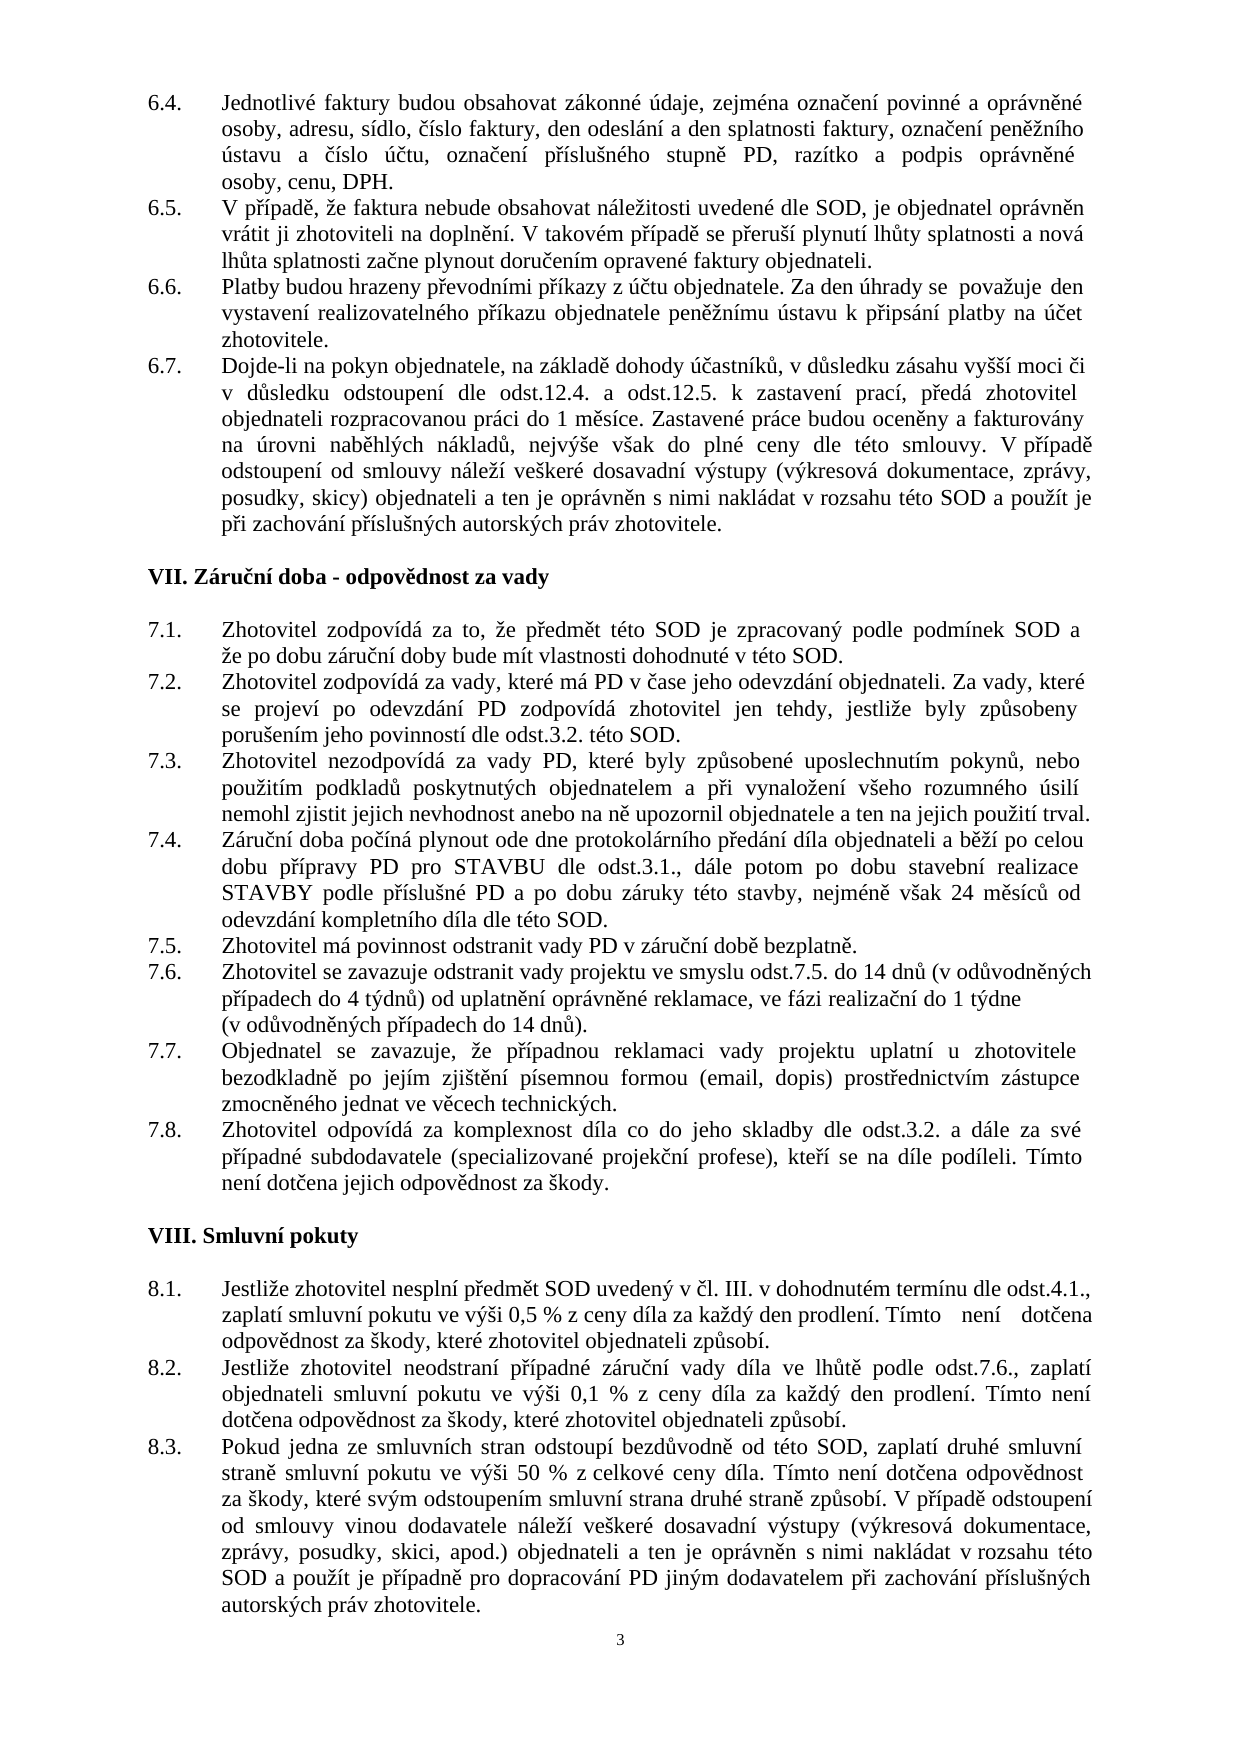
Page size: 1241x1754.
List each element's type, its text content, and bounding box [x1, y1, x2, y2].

text 7.2. Zhotovitel zodpovídá za vady, které má PD v čase jeho odevzdání objednateli. Za vady, které se projeví po odevzdání PD zodpovídá zhotovitel jen tehdy, jestliže byly způsobeny porušením jeho povinností dle odst.3.2. této SOD. [148, 668, 1092, 747]
text 7.8. Zhotovitel odpovídá za komplexnost díla co do jeho skladby dle odst.3.2. a dále za své případné subdodavatele (specializované projekční profese), kteří se na díle podíleli. Tímto není dotčena jejich odpovědnost za škody. [148, 1116, 1092, 1196]
text 8.3. Pokud jedna ze smluvních stran odstoupí bezdůvodně od této SOD, zaplatí druhé smluvní straně smluvní pokutu ve výši 50 % z celkové ceny díla. Tímto není dotčena odpovědnost za škody, které svým odstoupením smluvní strana druhé straně způsobí. V případě odstoupení od smlouvy vinou dodavatele náleží veškeré dosavadní výstupy (výkresová dokumentace, zprávy, posudky, skici, apod.) objednateli a ten je oprávněn s nimi nakládat v rozsahu této SOD a použít je případně pro dopracování PD jiným dodavatelem při zachování příslušných autorských práv zhotovitele. [148, 1433, 1092, 1617]
text 7.5. Zhotovitel má povinnost odstranit vady PD v záruční době bezplatně. [148, 932, 1092, 958]
text 7.1. Zhotovitel zodpovídá za to, že předmět této SOD je zpracovaný podle podmínek SOD a že po dobu záruční doby bude mít vlastnosti dohodnuté v této SOD. [148, 616, 1092, 668]
text 6.5. V případě, že faktura nebude obsahovat náležitosti uvedené dle SOD, je objednatel oprávněn vrátit ji zhotoviteli na doplnění. V takovém případě se přeruší plynutí lhůty splatnosti a nová lhůta splatnosti začne plynout doručením opravené faktury objednateli. [148, 194, 1092, 273]
text VII. Záruční doba - odpovědnost za vady [148, 563, 1092, 589]
text 6.6. Platby budou hrazeny převodními příkazy z účtu objednatele. Za den úhrady se považuje den vystavení realizovatelného příkazu objednatele peněžnímu ústavu k připsání platby na účet zhotovitele. [148, 273, 1092, 352]
text 6.7. Dojde-li na pokyn objednatele, na základě dohody účastníků, v důsledku zásahu vyšší moci či v důsledku odstoupení dle odst.12.4. a odst.12.5. k zastavení prací, předá zhotovitel objednateli rozpracovanou práci do 1 měsíce. Zastavené práce budou oceněny a fakturovány na úrovni naběhlých nákladů, nejvýše však do plné ceny dle této smlouvy. V případě odstoupení od smlouvy náleží veškeré dosavadní výstupy (výkresová dokumentace, zprávy, posudky, skicy) objednateli a ten je oprávněn s nimi nakládat v rozsahu této SOD a použít je při zachování příslušných autorských práv zhotovitele. [148, 352, 1092, 537]
text 7.7. Objednatel se zavazuje, že případnou reklamaci vady projektu uplatní u zhotovitele bezodkladně po jejím zjištění písemnou formou (email, dopis) prostřednictvím zástupce zmocněného jednat ve věcech technických. [148, 1037, 1092, 1116]
text 7.3. Zhotovitel nezodpovídá za vady PD, které byly způsobené uposlechnutím pokynů, nebo použitím podkladů poskytnutých objednatelem a při vynaložení všeho rozumného úsilí nemohl zjistit jejich nevhodnost anebo na ně upozornil objednatele a ten na jejich použití trval. [148, 747, 1092, 827]
text 8.2. Jestliže zhotovitel neodstraní případné záruční vady díla ve lhůtě podle odst.7.6., zaplatí objednateli smluvní pokutu ve výši 0,1 % z ceny díla za každý den prodlení. Tímto není dotčena odpovědnost za škody, které zhotovitel objednateli způsobí. [148, 1354, 1092, 1433]
text 8.1. Jestliže zhotovitel nesplní předmět SOD uvedený v čl. III. v dohodnutém termínu dle odst.4.1., zaplatí smluvní pokutu ve výši 0,5 % z ceny díla za každý den prodlení. Tímto není dotčena odpovědnost za škody, které zhotovitel objednateli způsobí. [148, 1274, 1092, 1354]
text VIII. Smluvní pokuty [148, 1222, 1092, 1248]
text 7.6. Zhotovitel se zavazuje odstranit vady projektu ve smyslu odst.7.5. do 14 dnů (v odůvodněných případech do 4 týdnů) od uplatnění oprávněné reklamace, ve fázi realizační do 1 týdne (v odůvodněných případech do 14 dnů). [148, 958, 1092, 1037]
text 6.4. Jednotlivé faktury budou obsahovat zákonné údaje, zejména označení povinné a oprávněné osoby, adresu, sídlo, číslo faktury, den odeslání a den splatnosti faktury, označení peněžního ústavu a číslo účtu, označení příslušného stupně PD, razítko a podpis oprávněné osoby, cenu, DPH. [148, 89, 1092, 194]
text 7.4. Záruční doba počíná plynout ode dne protokolárního předání díla objednateli a běží po celou dobu přípravy PD pro STAVBU dle odst.3.1., dále potom po dobu stavební realizace STAVBY podle příslušné PD a po dobu záruky této stavby, nejméně však 24 měsíců od odevzdání kompletního díla dle této SOD. [148, 827, 1092, 932]
